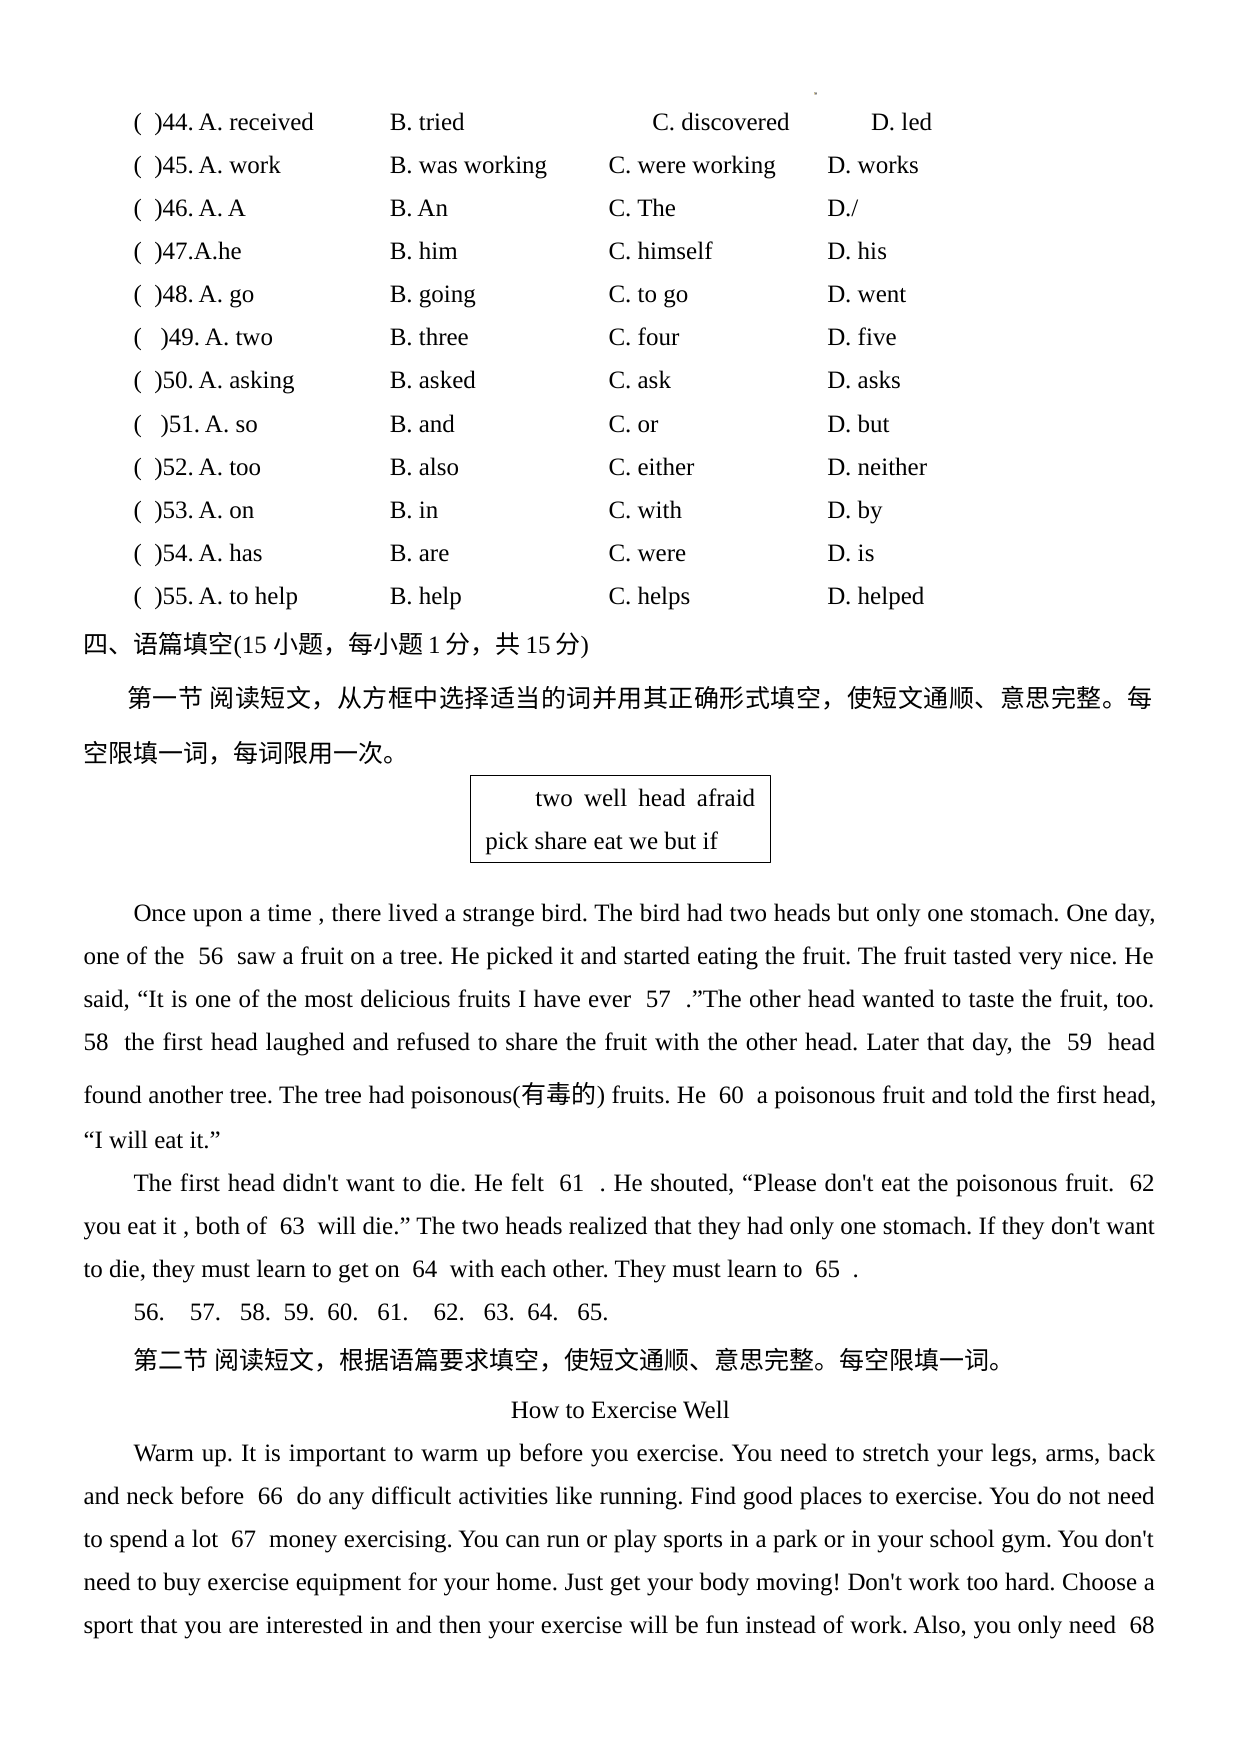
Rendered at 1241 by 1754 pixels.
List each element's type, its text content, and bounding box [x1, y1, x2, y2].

text ( )49. A. two B. three C. four D. five [83, 322, 1157, 351]
text 56. 57. 58. 59. 60. 61. 62. 63. 64. 65. [83, 1297, 1157, 1326]
text ( )52. A. too B. also C. either D. neither [83, 452, 1157, 481]
text ( )54. A. has B. are C. were D. is [83, 538, 1157, 567]
text ( )51. A. so B. and C. or D. but [83, 409, 1157, 437]
text ( )48. A. go B. going C. to go D. went [83, 279, 1157, 308]
text ( )46. A. A B. An C. The D./ [83, 193, 1157, 222]
text ( )44. A. received B. tried C. discovered D. led [83, 107, 1157, 136]
text 第一节 阅读短文，从方框中选择适当的词并用其正确形式填空，使短文通顺、意思完整。每空限填一词，每词限用一次。 [83, 679, 1157, 769]
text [83, 1438, 1157, 1639]
text 第二节 阅读短文，根据语篇要求填空，使短文通顺、意思完整。每空限填一词。 [83, 1341, 1157, 1377]
text Once upon a time , there lived a strange bird. The bird had two heads but only one stomach. One day, one of the 56 saw a fruit on a tree. He picked it and started eating the fruit. The fruit tasted very nice. He said, “It is one of the most delicious fruits I have ever 57 .”The other head wanted to taste the fruit, too. 58 the first head laughed and refused to share the fruit with the other head. Later that day, the 59 head found another tree. The tree had poisonous(有毒的) fruits. He 60 a poisonous fruit and told the first head, “I will eat it.” [83, 787, 1157, 1154]
text The first head didn't want to die. He felt 61 . He shouted, “Please don't eat the poisonous fruit. 62 you eat it , both of 63 will die.” The two heads realized that they had only one stomach. If they don't want to die, they must learn to get on 64 with each other. They must learn to 65 . [83, 1168, 1157, 1283]
text ( )53. A. on B. in C. with D. by [83, 495, 1157, 524]
text 四、语篇填空(15 小题，每小题1分，共15分) [83, 624, 1157, 661]
text ( )47.A.he B. him C. himself D. his [83, 236, 1157, 265]
text ( )50. A. asking B. asked C. ask D. asks [83, 366, 1157, 394]
text How to Exercise Well [83, 1395, 1157, 1424]
text ( )55. A. to help B. help C. helps D. helped [83, 581, 1157, 610]
text ( )45. A. work B. was working C. were working D. works [83, 150, 1157, 179]
